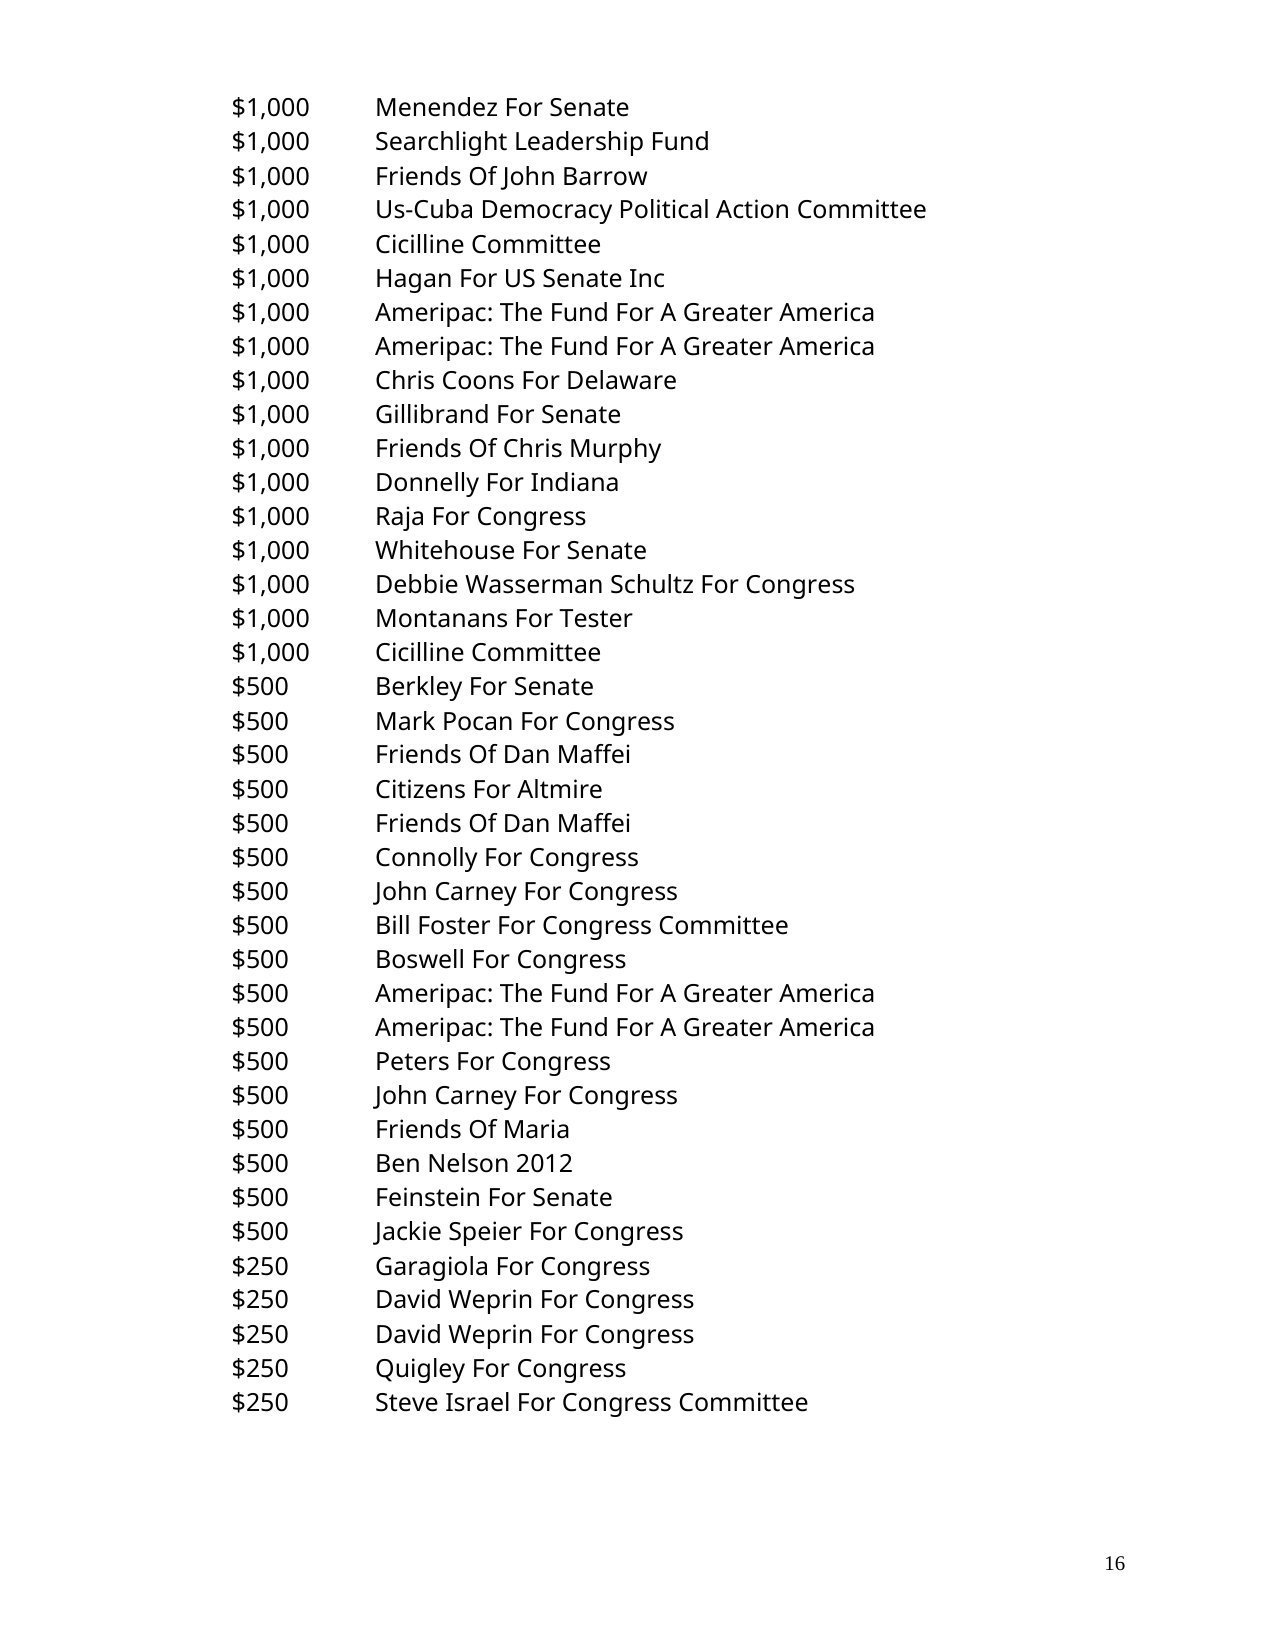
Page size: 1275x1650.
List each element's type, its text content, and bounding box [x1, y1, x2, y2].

text $500 Mark Pocan For Congress [225, 703, 1125, 737]
text $500 Feinstein For Senate [225, 1180, 1125, 1214]
text $500 John Carney For Congress [225, 1078, 1125, 1112]
text $500 Ameripac: The Fund For A Greater America [225, 1010, 1125, 1044]
text $1,000 Gillibrand For Senate [225, 397, 1125, 431]
text $500 Connolly For Congress [225, 839, 1125, 873]
text $500 Friends Of Dan Maffei [225, 737, 1125, 771]
text $500 Ben Nelson 2012 [225, 1146, 1125, 1180]
text $1,000 Whitehouse For Senate [225, 533, 1125, 567]
text $250 Steve Israel For Congress Committee [225, 1384, 1125, 1418]
text $1,000 Chris Coons For Delaware [225, 362, 1125, 397]
text $250 David Weprin For Congress [225, 1282, 1125, 1316]
text $1,000 Searchlight Leadership Fund [225, 124, 1125, 158]
text $500 Friends Of Dan Maffei [225, 805, 1125, 839]
text $1,000 Donnelly For Indiana [225, 465, 1125, 499]
text $500 Boswell For Congress [225, 942, 1125, 976]
text $500 Citizens For Altmire [225, 771, 1125, 805]
text $1,000 Friends Of Chris Murphy [225, 431, 1125, 465]
text $250 David Weprin For Congress [225, 1316, 1125, 1350]
text $250 Garagiola For Congress [225, 1248, 1125, 1282]
text $1,000 Ameripac: The Fund For A Greater America [225, 328, 1125, 362]
text $1,000 Ameripac: The Fund For A Greater America [225, 294, 1125, 328]
text $500 John Carney For Congress [225, 873, 1125, 907]
text $500 Peters For Congress [225, 1044, 1125, 1078]
text $1,000 Menendez For Senate [225, 90, 1125, 124]
text $1,000 Cicilline Committee [225, 226, 1125, 260]
text $1,000 Debbie Wasserman Schultz For Congress [225, 567, 1125, 601]
text $1,000 Montanans For Tester [225, 601, 1125, 635]
text $500 Bill Foster For Congress Committee [225, 907, 1125, 942]
text $500 Jackie Speier For Congress [225, 1214, 1125, 1248]
text $250 Quigley For Congress [225, 1350, 1125, 1384]
text $1,000 Us-Cuba Democracy Political Action Committee [225, 192, 1125, 226]
text $500 Berkley For Senate [225, 669, 1125, 703]
text $1,000 Cicilline Committee [225, 635, 1125, 669]
text $500 Friends Of Maria [225, 1112, 1125, 1146]
text $1,000 Raja For Congress [225, 499, 1125, 533]
text $500 Ameripac: The Fund For A Greater America [225, 976, 1125, 1010]
text $1,000 Friends Of John Barrow [225, 158, 1125, 192]
text $1,000 Hagan For US Senate Inc [225, 260, 1125, 294]
